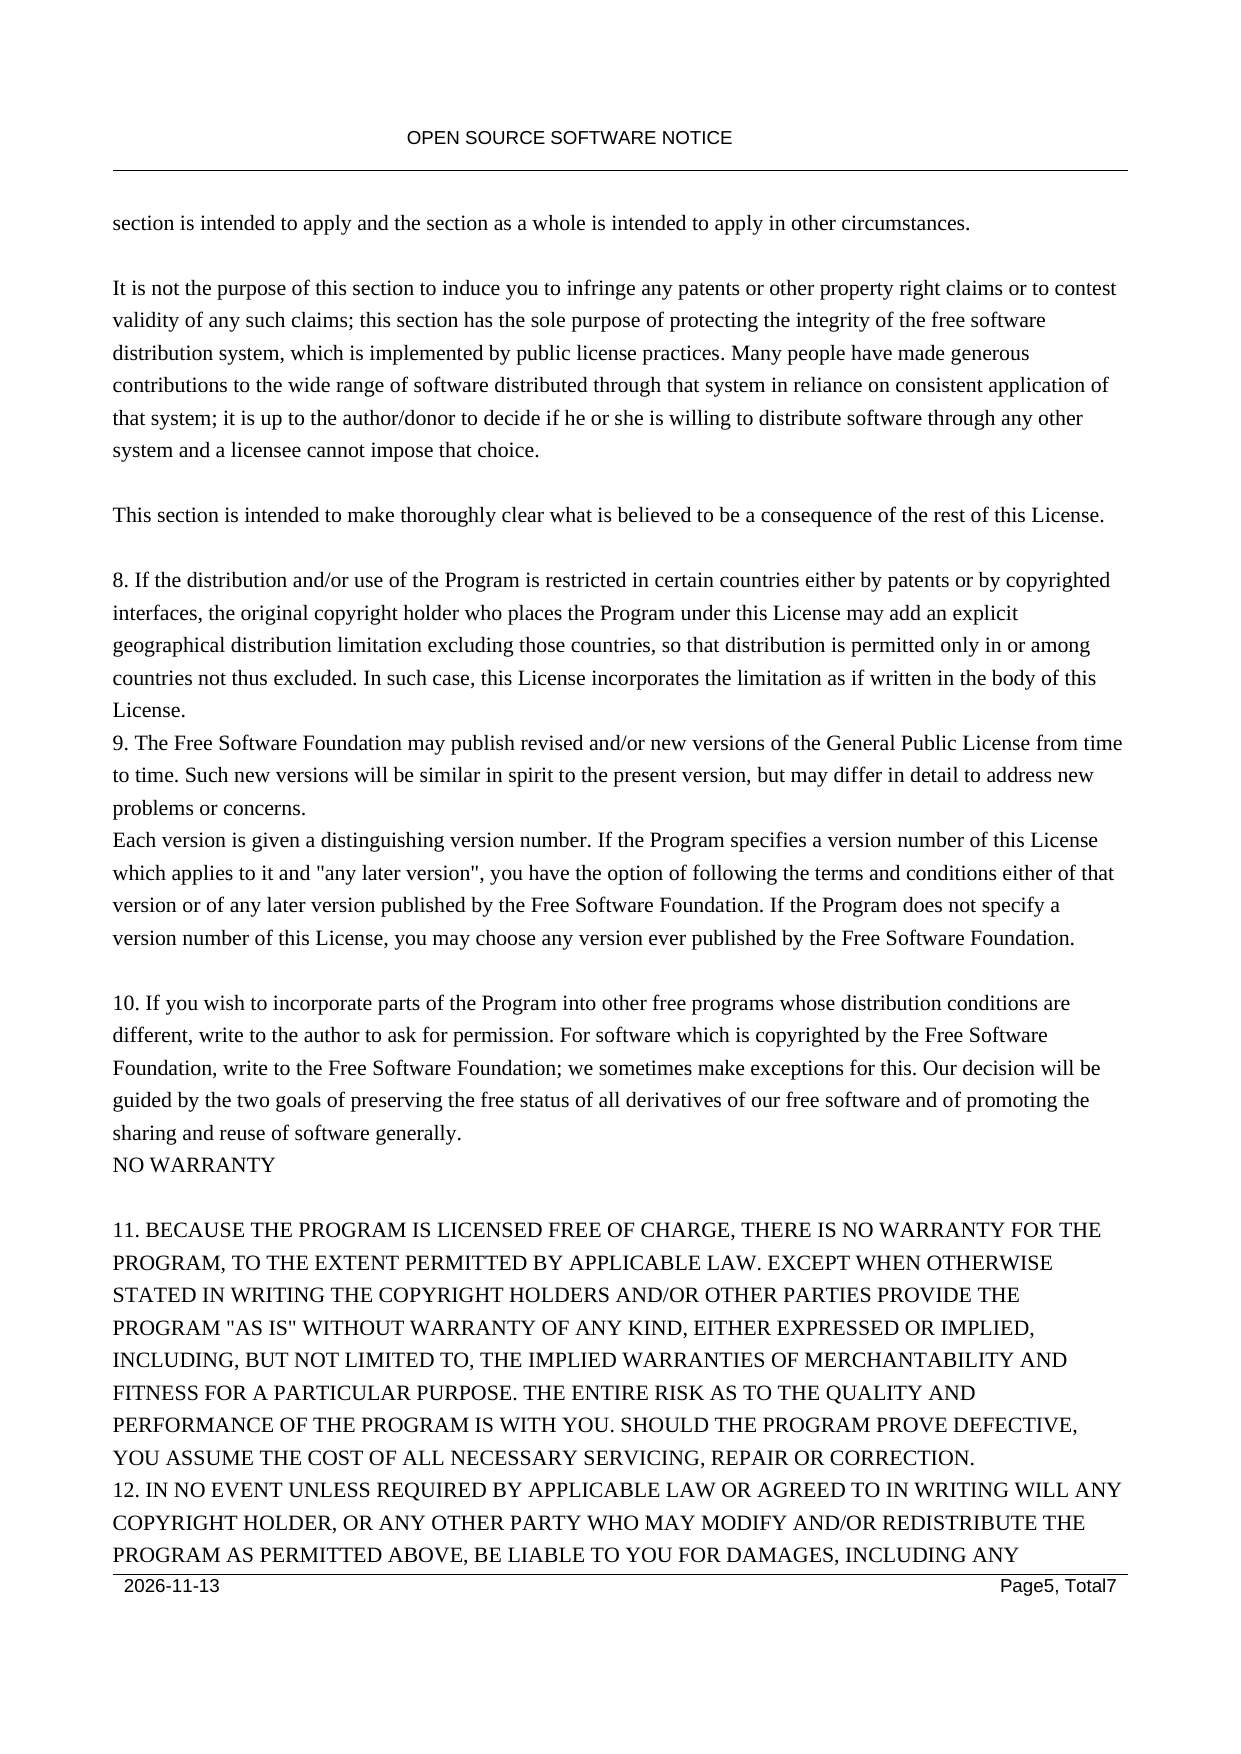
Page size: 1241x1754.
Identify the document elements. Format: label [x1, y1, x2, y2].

text [112, 206, 1128, 1571]
